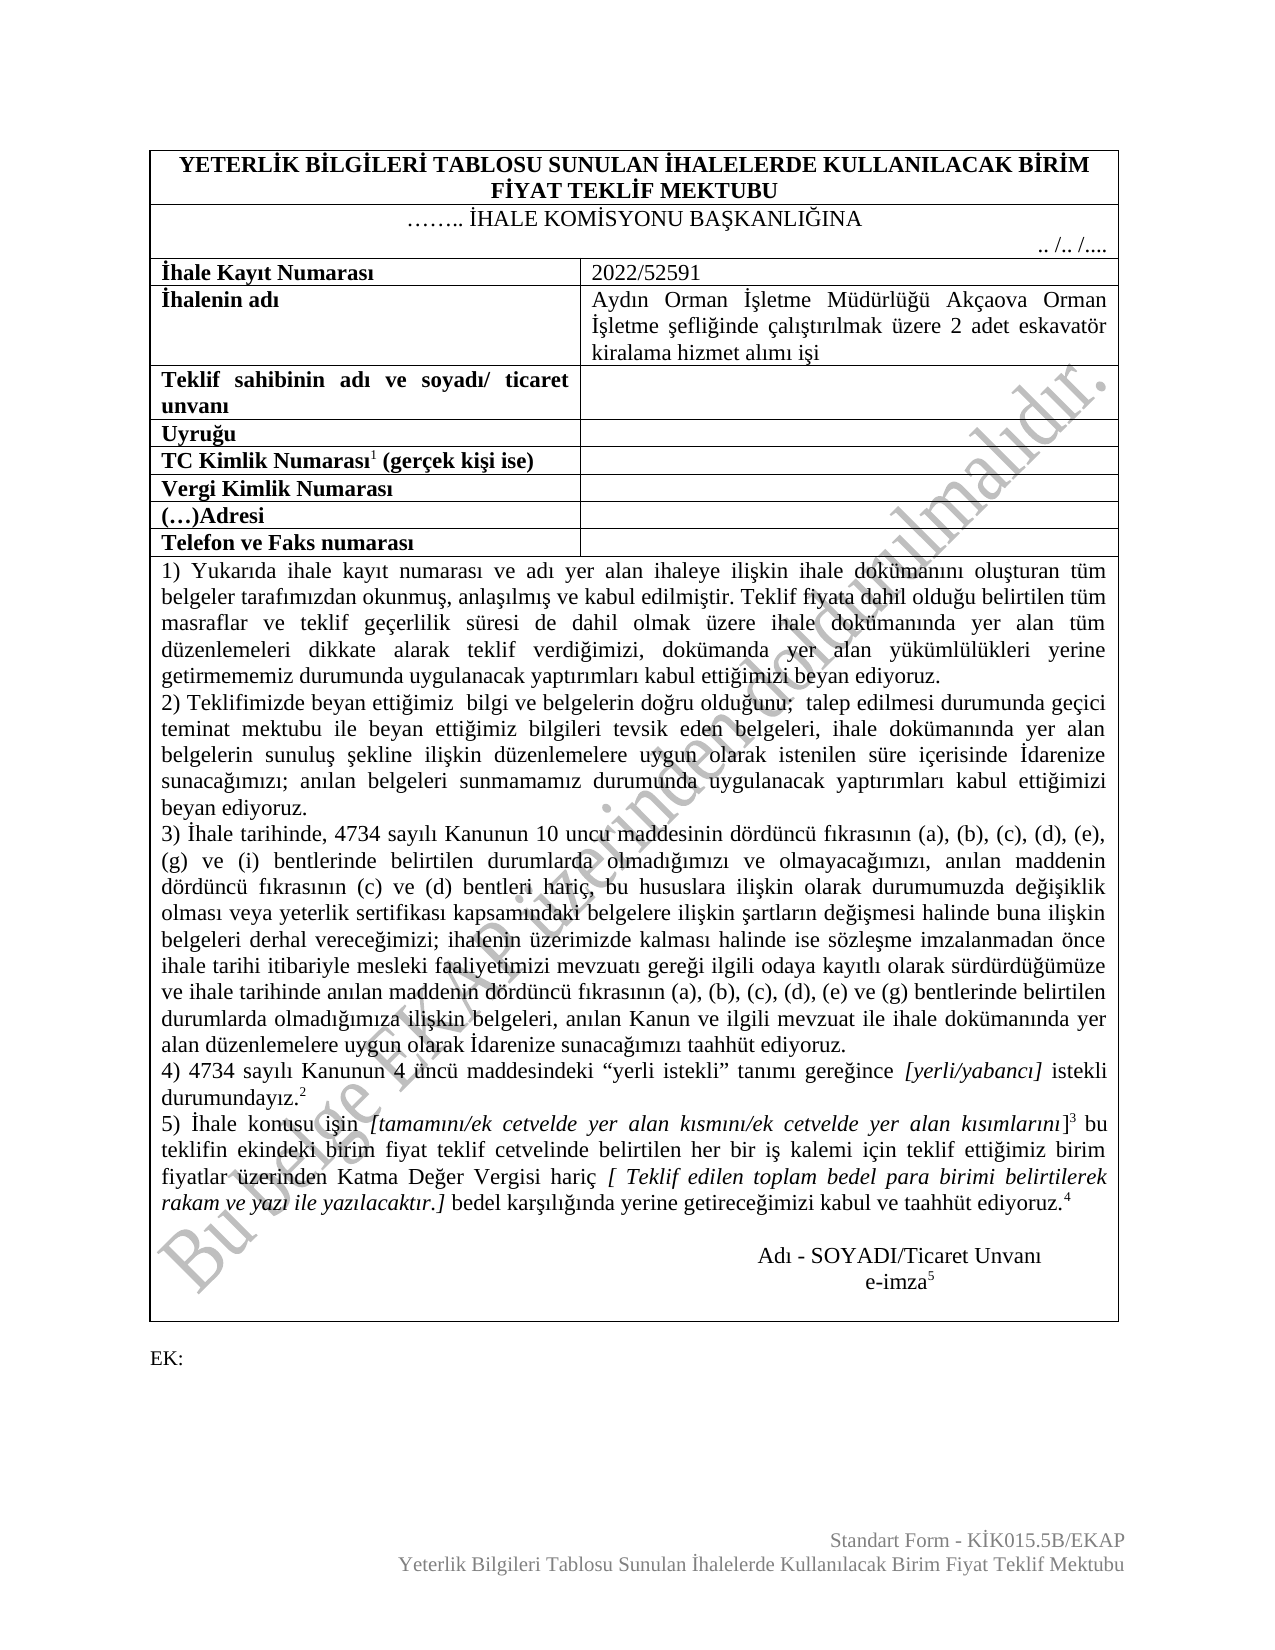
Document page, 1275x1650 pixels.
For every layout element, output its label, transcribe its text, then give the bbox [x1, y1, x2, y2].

table_cell [581, 447, 1118, 473]
table_cell Teklif sahibinin adı ve soyadı/ ticaret unvanı [151, 366, 580, 419]
table_cell Vergi Kimlik Numarası [151, 475, 580, 501]
table_cell [581, 366, 1118, 419]
table_cell [581, 420, 1118, 446]
table_cell …….. İHALE KOMİSYONU BAŞKANLIĞINA .. /.. /.... [151, 205, 1118, 257]
table_header YETERLİK BİLGİLERİ TABLOSU SUNULAN İHALELERDE KULLANILACAK BİRİM FİYAT TEKLİF MEKTUBU [151, 151, 1118, 204]
table_cell Uyruğu [151, 420, 580, 446]
table_cell [581, 529, 1118, 556]
text EK: [150, 1346, 1125, 1370]
table_cell [581, 502, 1118, 528]
table_cell Telefon ve Faks numarası [151, 529, 580, 556]
table_cell 1) Yukarıda ihale kayıt numarası ve adı yer alan ihaleye ilişkin ihale dokümanını oluşturan tüm belgeler tarafımızdan okunmuş, anlaşılmış ve kabul edilmiştir. Teklif fiyata dahil olduğu belirtilen tüm masraflar ve teklif geçerlilik süresi de dahil olmak üzere ihale dokümanında yer alan tüm düzenlemeleri dikkate alarak teklif verdiğimizi, dokümanda yer alan yükümlülükleri yerine getirmememiz durumunda uygulanacak yaptırımları kabul ettiğimizi beyan ediyoruz. 2) Teklifimizde beyan ettiğimiz bilgi ve belgelerin doğru olduğunu; talep edilmesi durumunda geçici teminat mektubu ile beyan ettiğimiz bilgileri tevsik eden belgeleri, ihale dokümanında yer alan belgelerin sunuluş şekline ilişkin düzenlemelere uygun olarak istenilen süre içerisinde İdarenize sunacağımızı; anılan belgeleri sunmamamız durumunda uygulanacak yaptırımları kabul ettiğimizi beyan ediyoruz. 3) İhale tarihinde, 4734 sayılı Kanunun 10 uncu maddesinin dördüncü fıkrasının (a), (b), (c), (d), (e), (g) ve (i) bentlerinde belirtilen durumlarda olmadığımızı ve olmayacağımızı, anılan maddenin dördüncü fıkrasının (c) ve (d) bentleri hariç, bu hususlara ilişkin olarak durumumuzda değişiklik olması veya yeterlik sertifikası kapsamındaki belgelere ilişkin şartların değişmesi halinde buna ilişkin belgeleri derhal vereceğimizi; ihalenin üzerimizde kalması halinde ise sözleşme imzalanmadan önce ihale tarihi itibariyle mesleki faaliyetimizi mevzuatı gereği ilgili odaya kayıtlı olarak sürdürdüğümüze ve ihale tarihinde anılan maddenin dördüncü fıkrasının (a), (b), (c), (d), (e) ve (g) bentlerinde belirtilen durumlarda olmadığımıza ilişkin belgeleri, anılan Kanun ve ilgili mevzuat ile ihale dokümanında yer alan düzenlemelere uygun olarak İdarenize sunacağımızı taahhüt ediyoruz. 4) 4734 sayılı Kanunun 4 üncü maddesindeki “yerli istekli” tanımı gereğince [yerli/yabancı] istekli durumundayız.2 5) İhale konusu işin [tamamını/ek cetvelde yer alan kısmını/ek cetvelde yer alan kısımlarını]3 bu teklifin ekindeki birim fiyat teklif cetvelinde belirtilen her bir iş kalemi için teklif ettiğimiz birim fiyatlar üzerinden Katma Değer Vergisi hariç [ Teklif edilen toplam bedel para birimi belirtilerek rakam ve yazı ile yazılacaktır.] bedel karşılığında yerine getireceğimizi kabul ve taahhüt ediyoruz.4 Adı - SOYADI/Ticaret Unvanı e-imza5 [151, 557, 1118, 1321]
table_cell TC Kimlik Numarası1 (gerçek kişi ise) [151, 447, 580, 473]
table_cell (…)Adresi [151, 502, 580, 528]
table_cell [581, 475, 1118, 501]
table_cell Aydın Orman İşletme Müdürlüğü Akçaova Orman İşletme şefliğinde çalıştırılmak üzere 2 adet eskavatör kiralama hizmet alımı işi [581, 286, 1118, 365]
table_cell İhalenin adı [151, 286, 580, 365]
table_cell İhale Kayıt Numarası [151, 259, 580, 285]
table_cell 2022/52591 [581, 259, 1118, 285]
